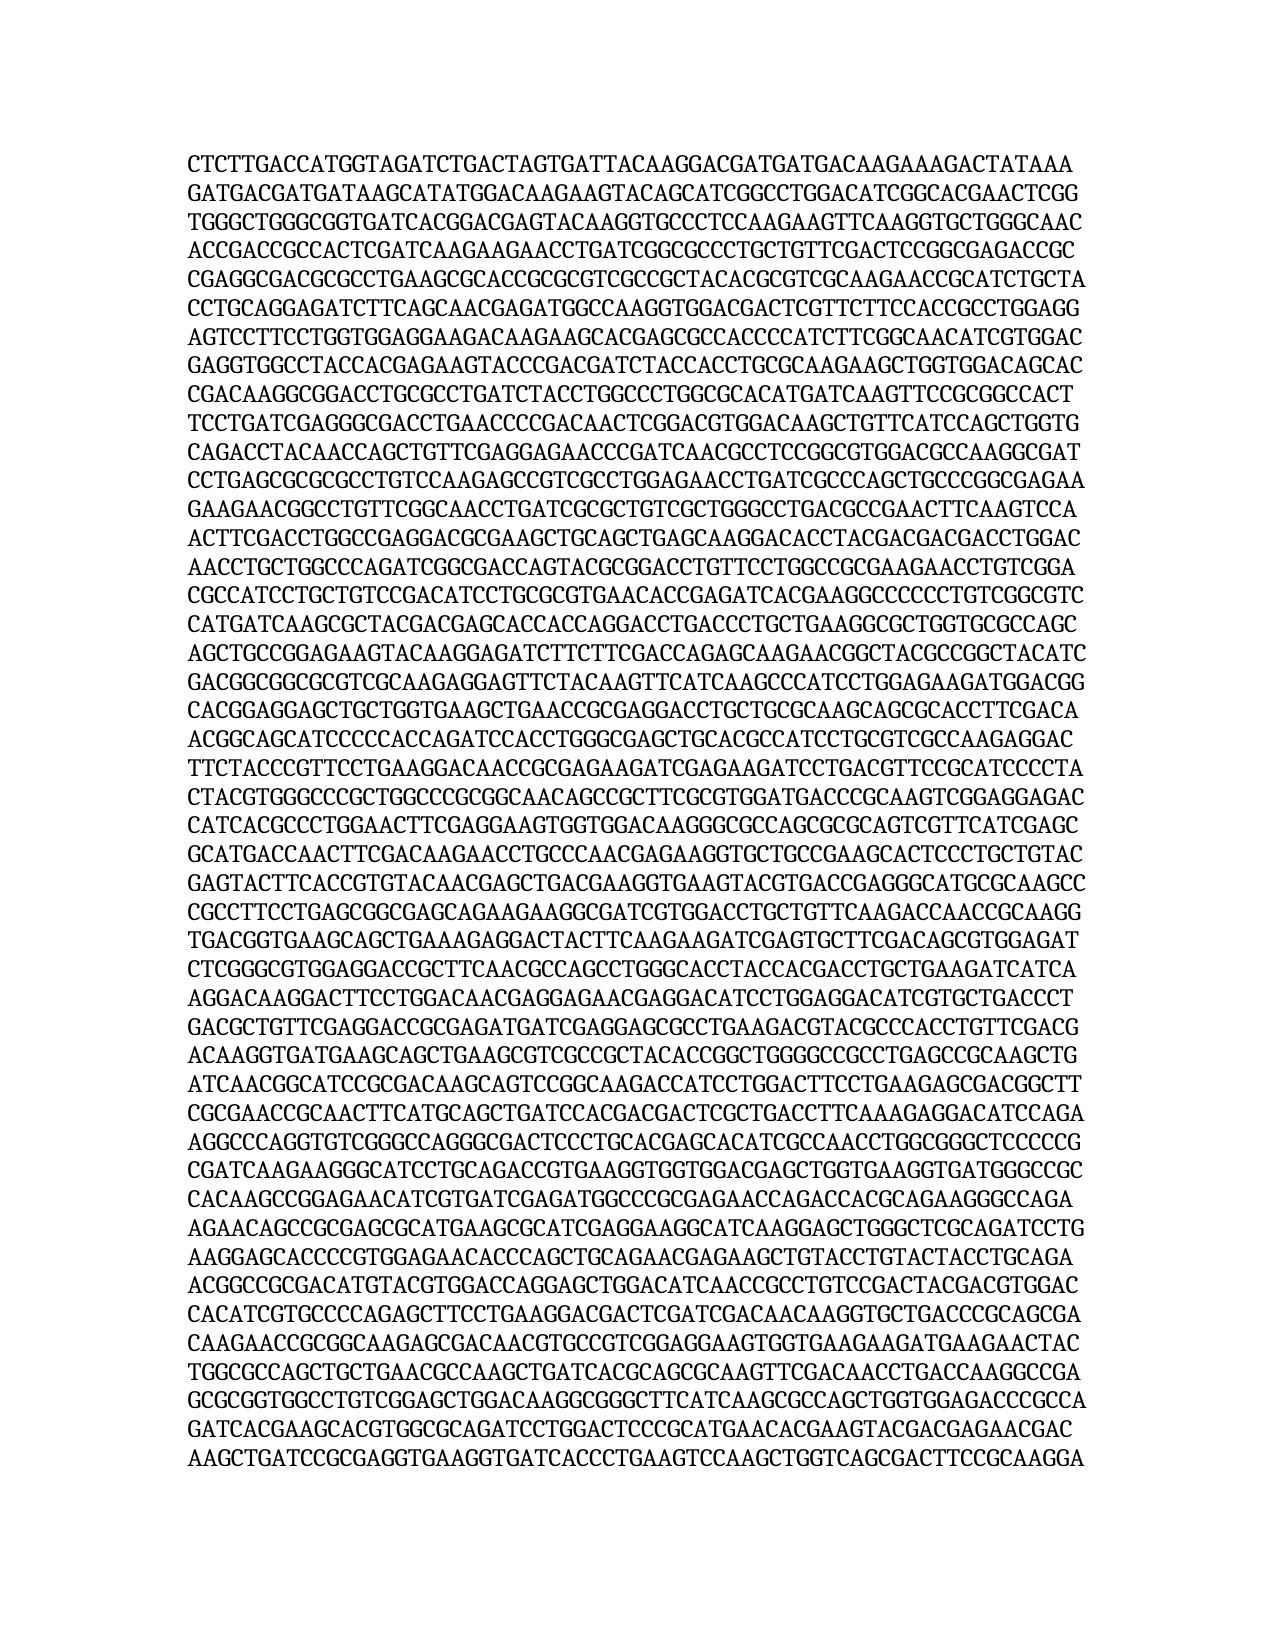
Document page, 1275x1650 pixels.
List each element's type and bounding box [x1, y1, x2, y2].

text [187, 150, 1087, 1472]
